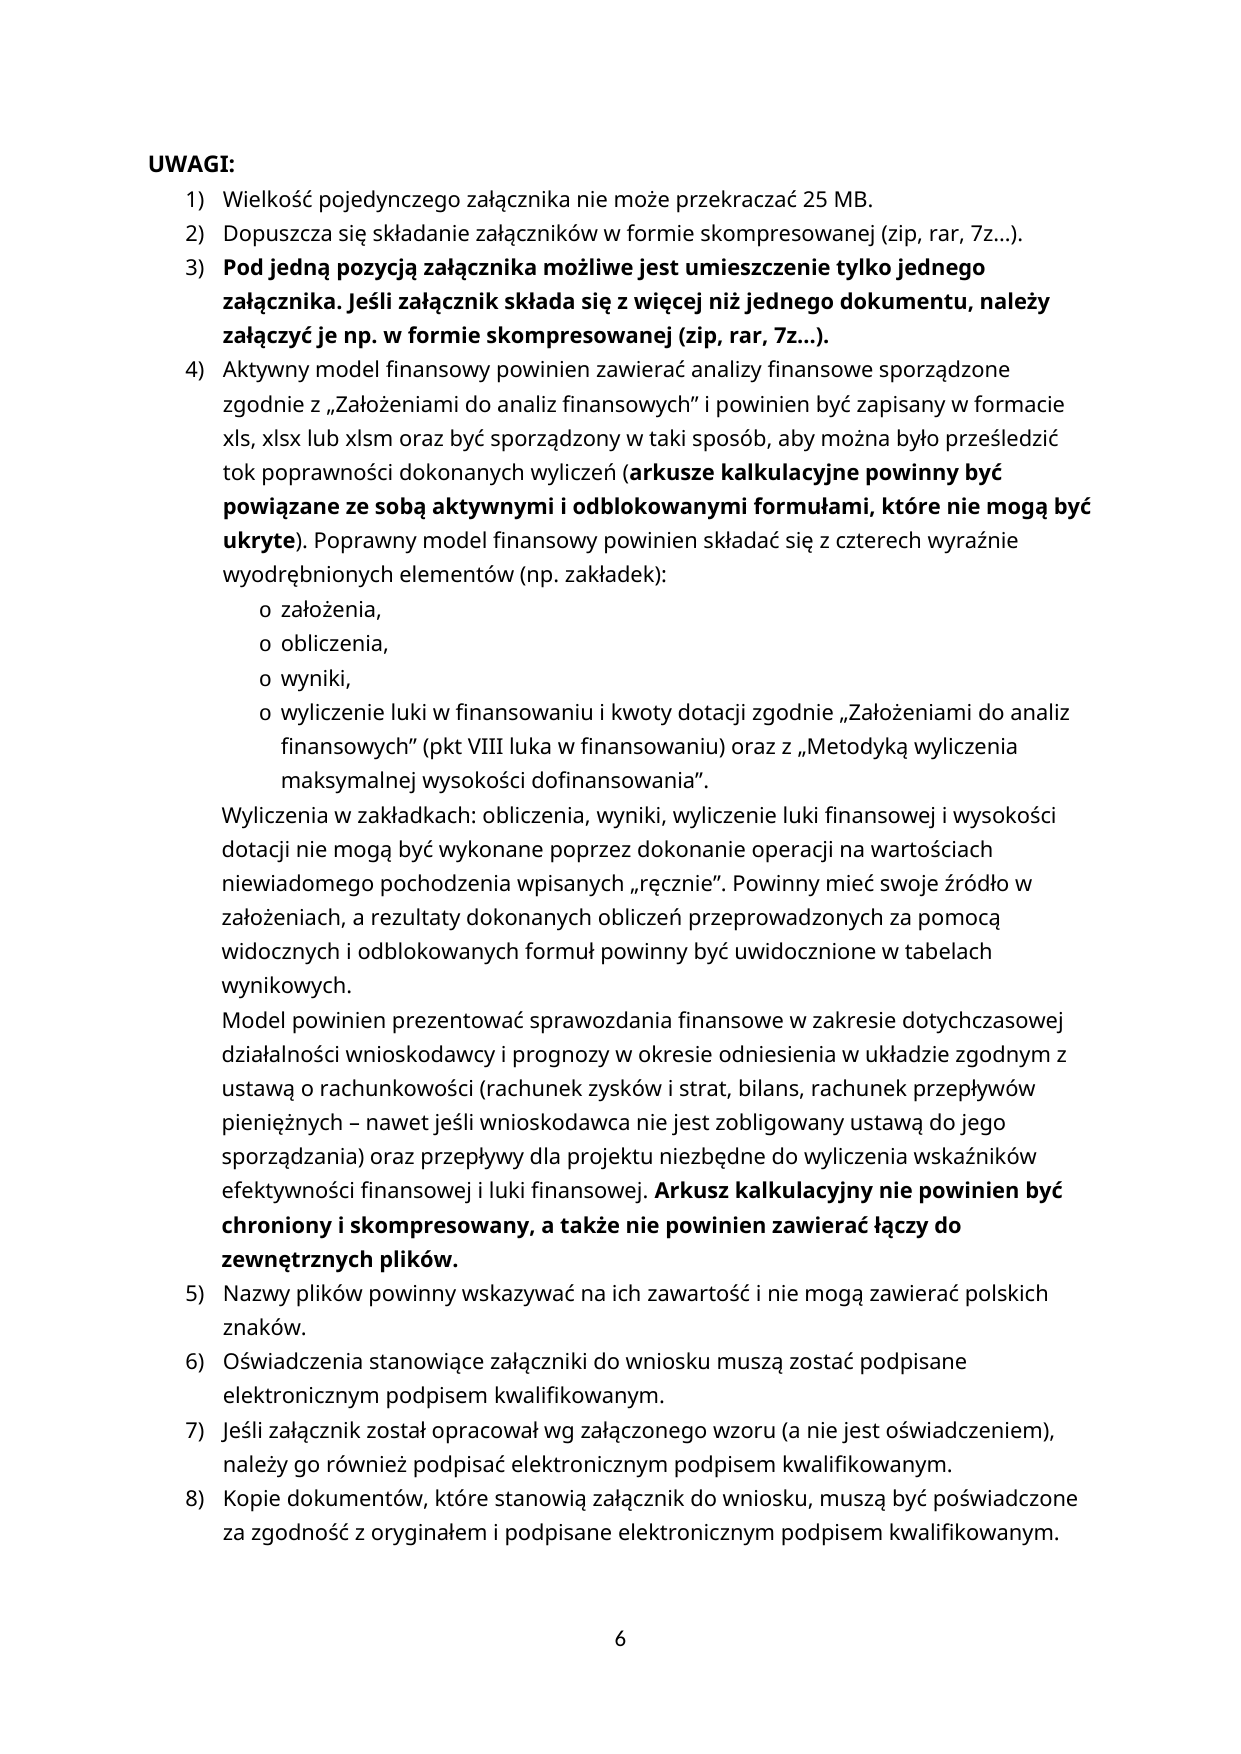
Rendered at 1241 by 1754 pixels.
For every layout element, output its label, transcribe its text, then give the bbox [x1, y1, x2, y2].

text Wyliczenia w zakładkach: obliczenia, wyniki, wyliczenie luki finansowej i wysokości dotacji nie mogą być wykonane poprzez dokonanie operacji na wartościach niewiadomego pochodzenia wpisanych „ręcznie”. Powinny mieć swoje źródło w założeniach, a rezultaty dokonanych obliczeń przeprowadzonych za pomocą widocznych i odblokowanych formuł powinny być uwidocznione w tabelach wynikowych. [221, 800, 1093, 1000]
list Aktywny model finansowy powinien zawierać analizy finansowe sporządzone zgodnie z „Założeniami do analiz finansowych” i powinien być zapisany w formacie xls, xlsx lub xlsm oraz być sporządzony w taki sposób, aby można było prześledzić tok poprawności dokonanych wyliczeń (arkusze kalkulacyjne powinny być powiązane ze sobą aktywnymi i odblokowanymi formułami, które nie mogą być ukryte). Poprawny model finansowy powinien składać się z czterech wyraźnie wyodrębnionych elementów (np. zakładek): [185, 354, 1093, 589]
text Model powinien prezentować sprawozdania finansowe w zakresie dotychczasowej działalności wnioskodawcy i prognozy w okresie odniesienia w układzie zgodnym z ustawą o rachunkowości (rachunek zysków i strat, bilans, rachunek przepływów pieniężnych – nawet jeśli wnioskodawca nie jest zobligowany ustawą do jego sporządzania) oraz przepływy dla projektu niezbędne do wyliczenia wskaźników efektywności finansowej i luki finansowej. Arkusz kalkulacyjny nie powinien być chroniony i skompresowany, a także nie powinien zawierać łączy do zewnętrznych plików. [221, 1005, 1093, 1274]
list Nazwy plików powinny wskazywać na ich zawartość i nie mogą zawierać polskich znaków. [185, 1278, 1093, 1342]
list Kopie dokumentów, które stanowią załącznik do wniosku, muszą być poświadczone za zgodność z oryginałem i podpisane elektronicznym podpisem kwalifikowanym. [185, 1483, 1093, 1547]
list Dopuszcza się składanie załączników w formie skompresowanej (zip, rar, 7z…). [185, 218, 1093, 247]
list wyliczenie luki w finansowaniu i kwoty dotacji zgodnie „Założeniami do analiz finansowych” (pkt VIII luka w finansowaniu) oraz z „Metodyką wyliczenia maksymalnej wysokości dofinansowania”. [259, 697, 1093, 795]
list obliczenia, [259, 628, 1093, 658]
list Jeśli załącznik został opracował wg załączonego wzoru (a nie jest oświadczeniem), należy go również podpisać elektronicznym podpisem kwalifikowanym. [185, 1415, 1093, 1479]
list Oświadczenia stanowiące załączniki do wniosku muszą zostać podpisane elektronicznym podpisem kwalifikowanym. [185, 1346, 1093, 1410]
list Pod jedną pozycją załącznika możliwe jest umieszczenie tylko jednego załącznika. Jeśli załącznik składa się z więcej niż jednego dokumentu, należy załączyć je np. w formie skompresowanej (zip, rar, 7z…). [185, 252, 1093, 350]
text UWAGI: [148, 148, 1093, 179]
list założenia, [259, 593, 1093, 623]
list Wielkość pojedynczego załącznika nie może przekraczać 25 MB. [185, 183, 1093, 213]
list wyniki, [259, 662, 1093, 692]
